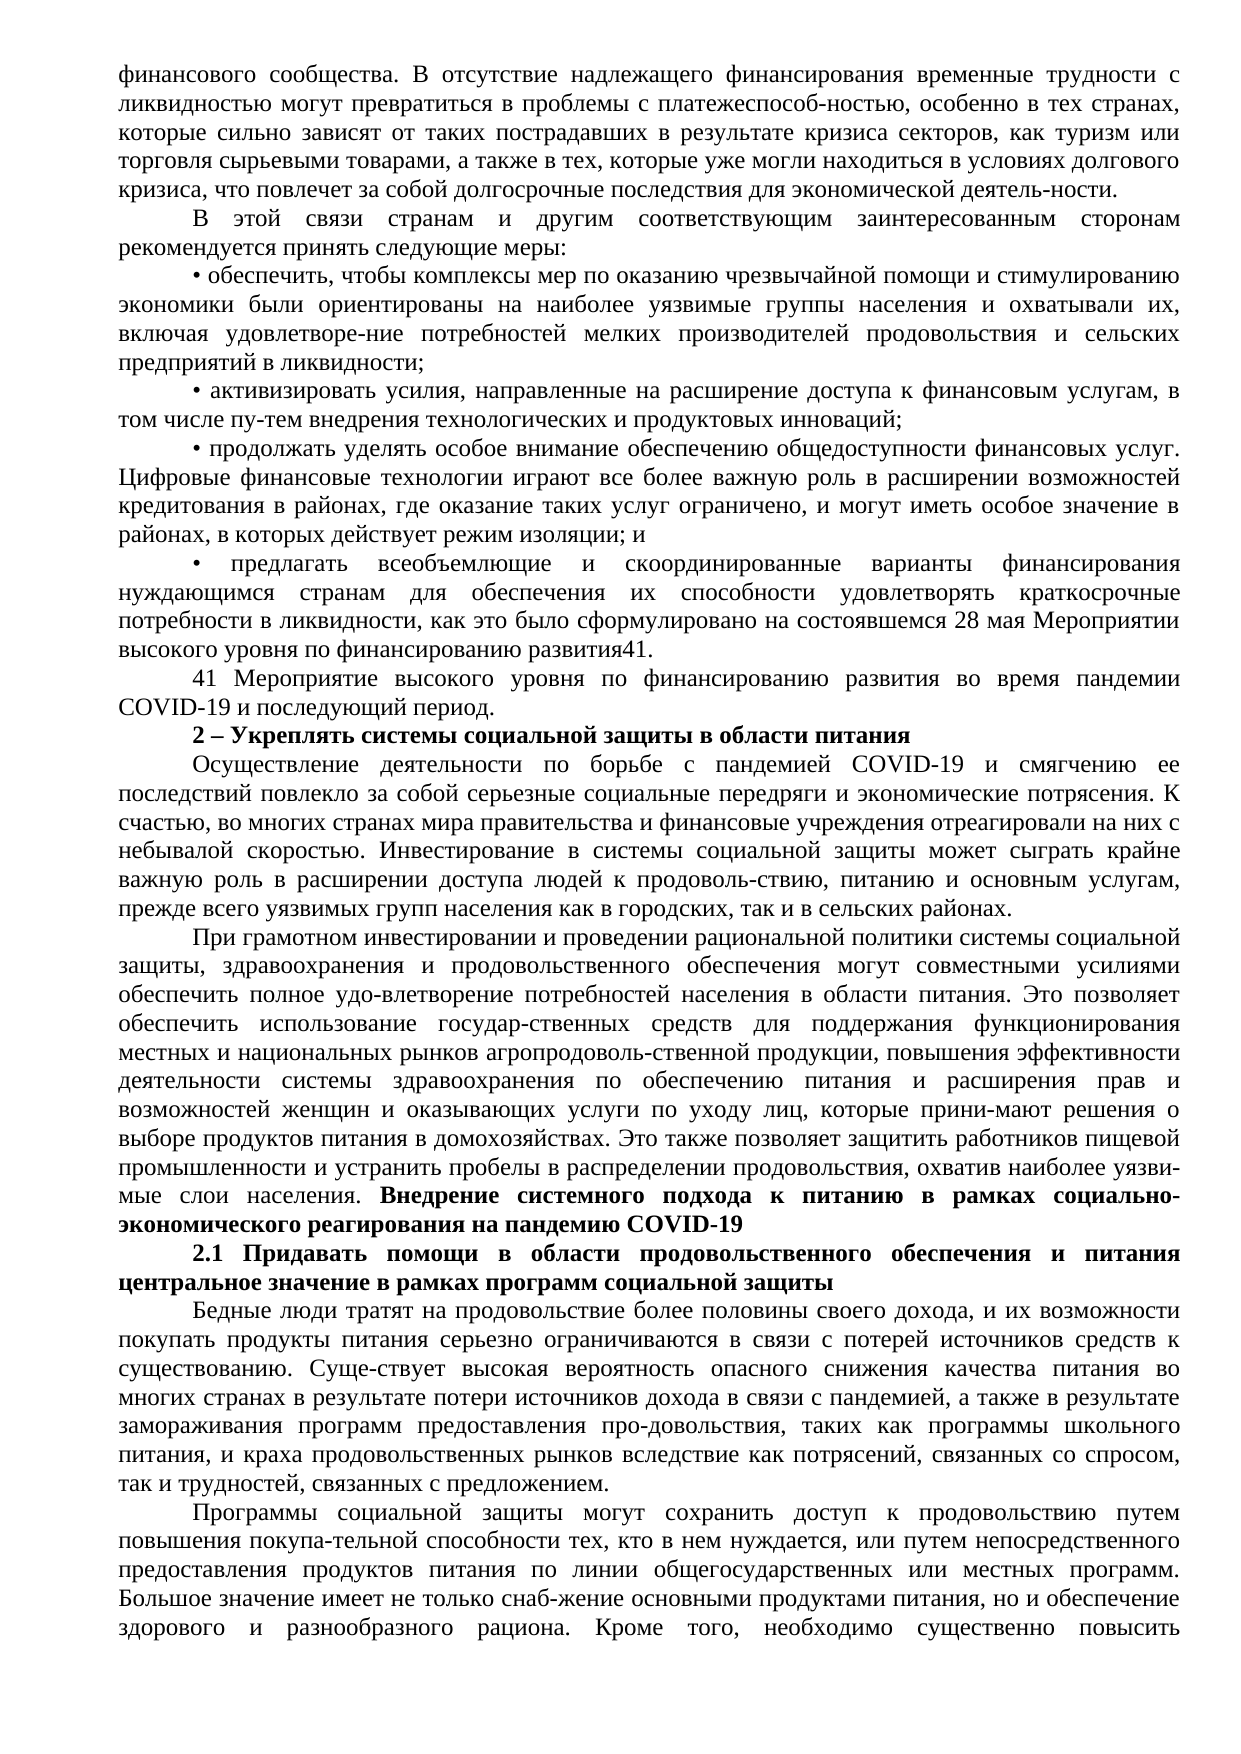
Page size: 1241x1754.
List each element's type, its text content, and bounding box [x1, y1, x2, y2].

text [118, 1497, 1181, 1640]
text При грамотном инвестировании и проведении рациональной политики системы социальной защиты, здравоохранения и продовольственного обеспечения могут совместными усилиями обеспечить полное удо-влетворение потребностей населения в области питания. Это позволяет обеспечить использование государ-ственных средств для поддержания функционирования местных и национальных рынков агропродоволь-ственной продукции, повышения эффективности деятельности системы здравоохранения по обеспечению питания и расширения прав и возможностей женщин и оказывающих услуги по уходу лиц, которые прини-мают решения о выборе продуктов питания в домохозяйствах. Это также позволяет защитить работников пищевой промышленности и устранить пробелы в распределении продовольствия, охватив наиболее уязви-мые слои населения. Внедрение системного подхода к питанию в рамках социально-экономического реагирования на пандемию COVID-19 [118, 922, 1181, 1238]
text 2.1 Придавать помощи в области продовольственного обеспечения и питания центральное значение в рамках программ социальной защиты [118, 1238, 1181, 1295]
text • обеспечить, чтобы комплексы мер по оказанию чрезвычайной помощи и стимулированию экономики были ориентированы на наиболее уязвимые группы населения и охватывали их, включая удовлетворе-ние потребностей мелких производителей продовольствия и сельских предприятий в ликвидности; [118, 260, 1181, 375]
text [118, 59, 1181, 203]
text • предлагать всеобъемлющие и скоординированные варианты финансирования нуждающимся странам для обеспечения их способности удовлетворять краткосрочные потребности в ликвидности, как это было сформулировано на состоявшемся 28 мая Мероприятии высокого уровня по финансированию развития41. [118, 548, 1181, 663]
text 2 – Укреплять системы социальной защиты в области питания [118, 720, 1181, 749]
text 41 Мероприятие высокого уровня по финансированию развития во время пандемии COVID-19 и последующий период. [118, 663, 1181, 720]
text • активизировать усилия, направленные на расширение доступа к финансовым услугам, в том числе пу-тем внедрения технологических и продуктовых инноваций; [118, 375, 1181, 433]
text Осуществление деятельности по борьбе с пандемией COVID-19 и смягчению ее последствий повлекло за собой серьезные социальные передряги и экономические потрясения. К счастью, во многих странах мира правительства и финансовые учреждения отреагировали на них с небывалой скоростью. Инвестирование в системы социальной защиты может сыграть крайне важную роль в расширении доступа людей к продоволь-ствию, питанию и основным услугам, прежде всего уязвимых групп населения как в городских, так и в сельских районах. [118, 749, 1181, 922]
text Бедные люди тратят на продовольствие более половины своего дохода, и их возможности покупать продукты питания серьезно ограничиваются в связи с потерей источников средств к существованию. Суще-ствует высокая вероятность опасного снижения качества питания во многих странах в результате потери источников дохода в связи с пандемией, а также в результате замораживания программ предоставления про-довольствия, таких как программы школьного питания, и краха продовольственных рынков вследствие как потрясений, связанных со спросом, так и трудностей, связанных с предложением. [118, 1295, 1181, 1497]
text • продолжать уделять особое внимание обеспечению общедоступности финансовых услуг. Цифровые финансовые технологии играют все более важную роль в расширении возможностей кредитования в районах, где оказание таких услуг ограничено, и могут иметь особое значение в районах, в которых действует режим изоляции; и [118, 433, 1181, 548]
text В этой связи странам и другим соответствующим заинтересованным сторонам рекомендуется принять следующие меры: [118, 203, 1181, 260]
